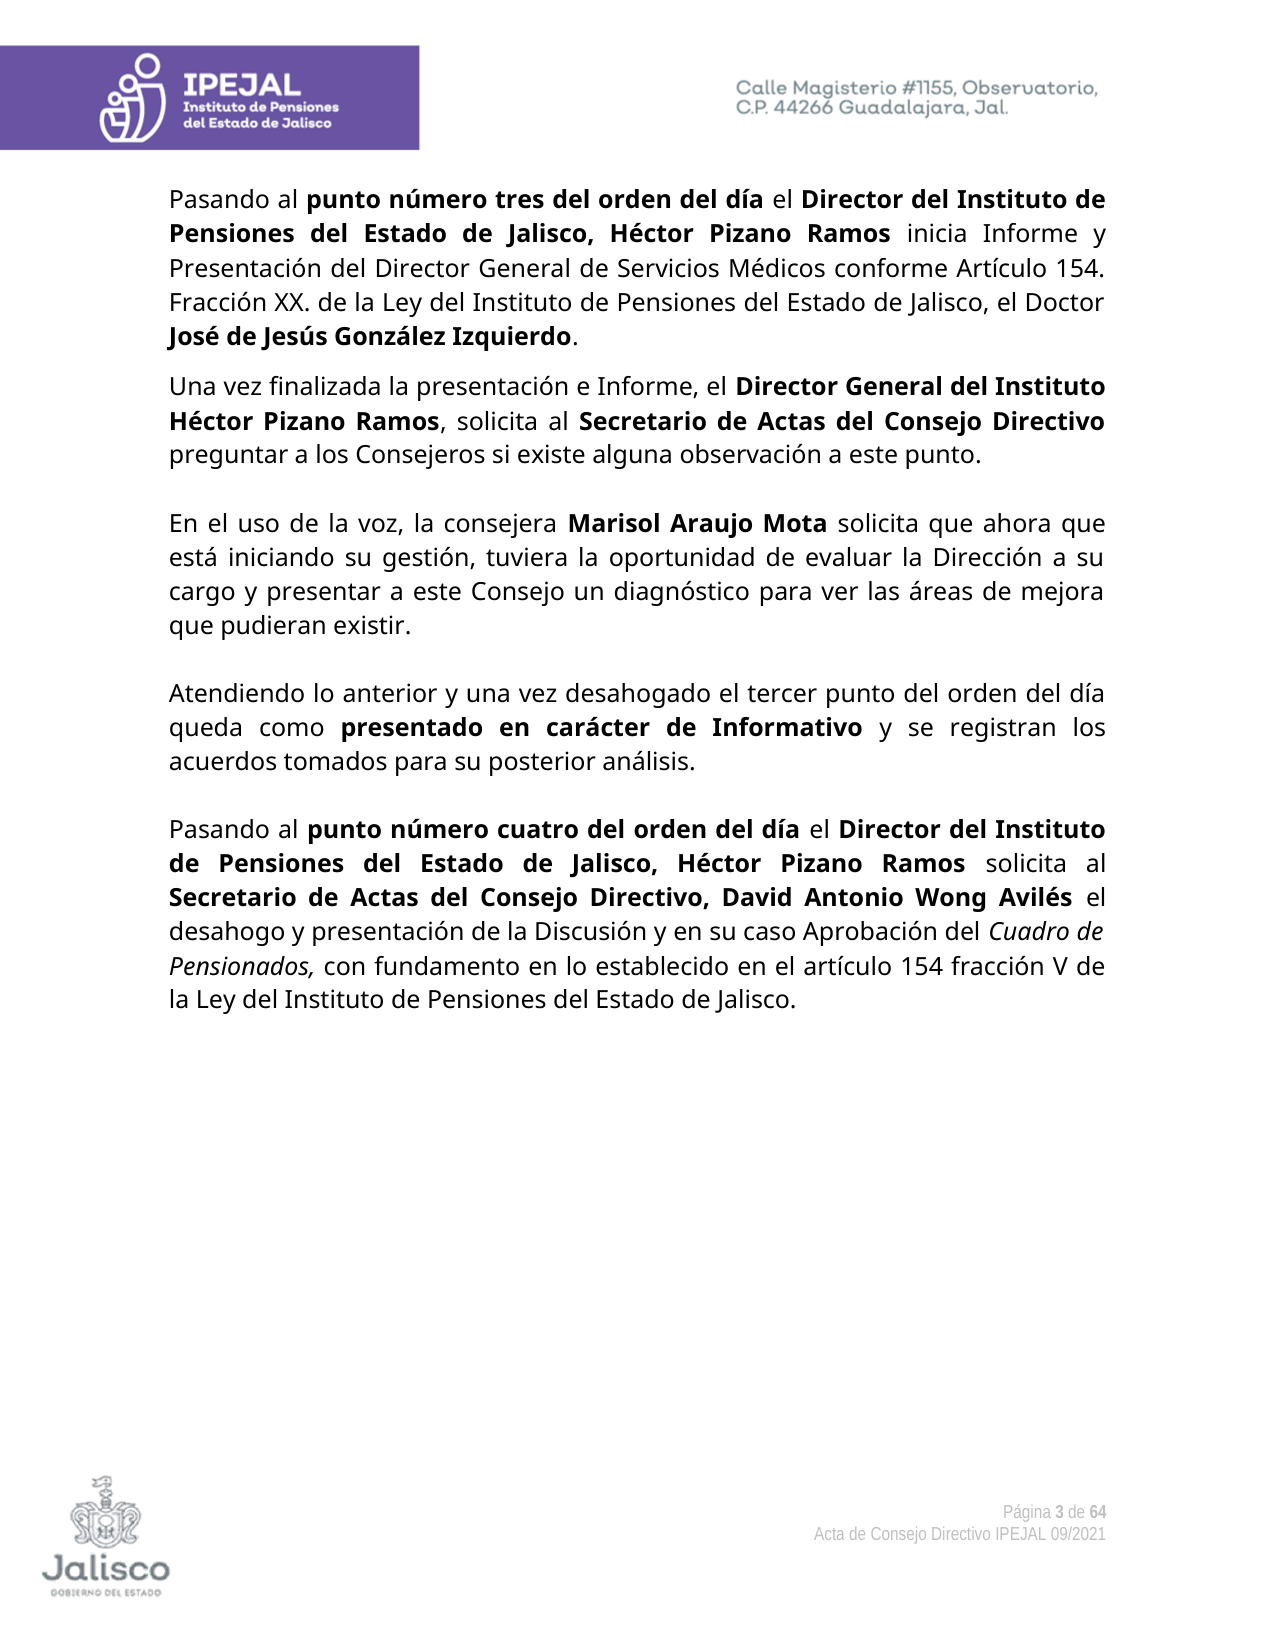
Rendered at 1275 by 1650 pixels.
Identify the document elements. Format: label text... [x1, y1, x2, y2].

picture [0, 0, 1257, 182]
picture [37, 1462, 176, 1616]
text Atendiendo lo anterior y una vez desahogado el tercer punto del orden del día queda como presentado en carácter de Informativo y se registran los acuerdos tomados para su posterior análisis. [169, 676, 1106, 778]
text Una vez finalizada la presentación e Informe, el Director General del Instituto Héctor Pizano Ramos, solicita al Secretario de Actas del Consejo Directivo preguntar a los Consejeros si existe alguna observación a este punto. [169, 369, 1106, 471]
text Pasando al punto número tres del orden del día el Director del Instituto de Pensiones del Estado de Jalisco, Héctor Pizano Ramos inicia Informe y Presentación del Director General de Servicios Médicos conforme Artículo 154. Fracción XX. de la Ley del Instituto de Pensiones del Estado de Jalisco, el Doctor José de Jesús González Izquierdo. [169, 182, 1106, 352]
text Pasando al punto número cuatro del orden del día el Director del Instituto de Pensiones del Estado de Jalisco, Héctor Pizano Ramos solicita al Secretario de Actas del Consejo Directivo, David Antonio Wong Avilés el desahogo y presentación de la Discusión y en su caso Aprobación del Cuadro de Pensionados, con fundamento en lo establecido en el artículo 154 fracción V de la Ley del Instituto de Pensiones del Estado de Jalisco. [169, 812, 1106, 1016]
text En el uso de la voz, la consejera Marisol Araujo Mota solicita que ahora que está iniciando su gestión, tuviera la oportunidad de evaluar la Dirección a su cargo y presentar a este Consejo un diagnóstico para ver las áreas de mejora que pudieran existir. [169, 505, 1106, 642]
